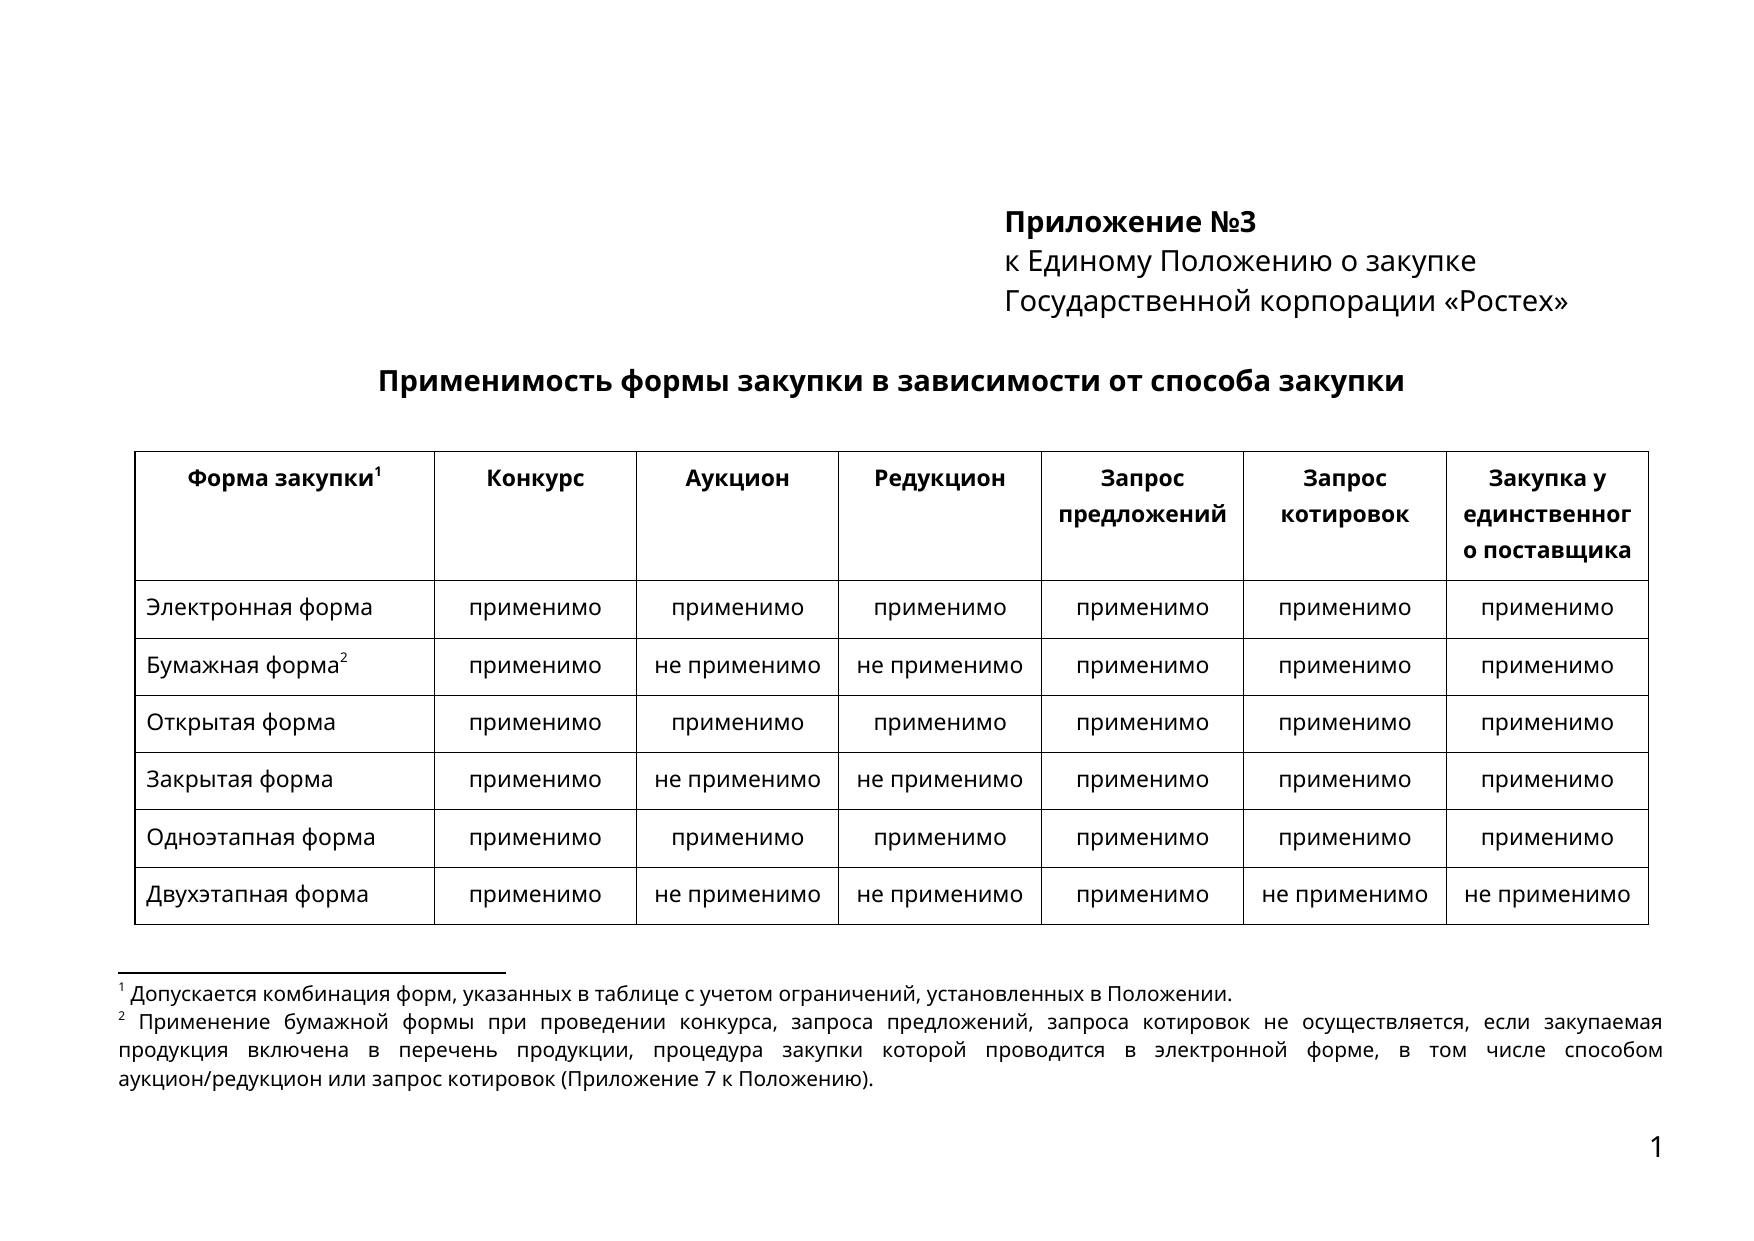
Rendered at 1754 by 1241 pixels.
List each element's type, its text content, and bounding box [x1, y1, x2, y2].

table_cell применимо [435, 581, 636, 637]
table_cell применимо [435, 696, 636, 752]
table_cell Одноэтапная форма [136, 810, 434, 867]
table_header Запрос котировок [1244, 452, 1446, 580]
table_cell применимо [637, 810, 838, 867]
table_cell применимо [1244, 810, 1446, 867]
text Применимость формы закупки в зависимости от способа закупки [118, 360, 1665, 399]
table_header Форма закупки [136, 452, 434, 580]
table_header Конкурс [435, 452, 636, 580]
table_header Запрос предложений [1042, 452, 1243, 580]
table_cell не применимо [1447, 868, 1648, 924]
table_cell применимо [1447, 810, 1648, 867]
table_cell применимо [1042, 696, 1243, 752]
table_cell применимо [1447, 696, 1648, 752]
table_cell применимо [435, 868, 636, 924]
table_cell применимо [839, 696, 1041, 752]
table_cell не применимо [1244, 868, 1446, 924]
table_cell не применимо [839, 753, 1041, 809]
table_cell применимо [1042, 753, 1243, 809]
table_cell применимо [1244, 581, 1446, 637]
table_cell Открытая форма [136, 696, 434, 752]
table_cell не применимо [637, 868, 838, 924]
table_cell применимо [1042, 639, 1243, 695]
table_cell применимо [1042, 868, 1243, 924]
table_cell применимо [637, 581, 838, 637]
table_cell применимо [435, 753, 636, 809]
table_cell применимо [1042, 581, 1243, 637]
table_cell применимо [1447, 753, 1648, 809]
table_header Аукцион [637, 452, 838, 580]
table_cell применимо [1042, 810, 1243, 867]
table_cell Электронная форма [136, 581, 434, 637]
table_cell применимо [1244, 696, 1446, 752]
table_cell Бумажная форма [136, 639, 434, 695]
table_cell применимо [435, 639, 636, 695]
table_cell применимо [1447, 581, 1648, 637]
table_header Закупка у единственного поставщика [1447, 452, 1648, 580]
table_cell применимо [1447, 639, 1648, 695]
table_cell не применимо [839, 639, 1041, 695]
table_cell применимо [637, 696, 838, 752]
table_cell применимо [435, 810, 636, 867]
table_cell не применимо [637, 753, 838, 809]
table_cell Двухэтапная форма [136, 868, 434, 924]
table_cell не применимо [637, 639, 838, 695]
text Приложение №3 к Единому Положению о закупке Государственной корпорации «Ростех» [1004, 201, 1665, 360]
table_header Редукцион [839, 452, 1041, 580]
table_cell применимо [1244, 753, 1446, 809]
table_cell не применимо [839, 868, 1041, 924]
table_cell применимо [839, 810, 1041, 867]
table_cell применимо [1244, 639, 1446, 695]
table_cell Закрытая форма [136, 753, 434, 809]
table_cell применимо [839, 581, 1041, 637]
